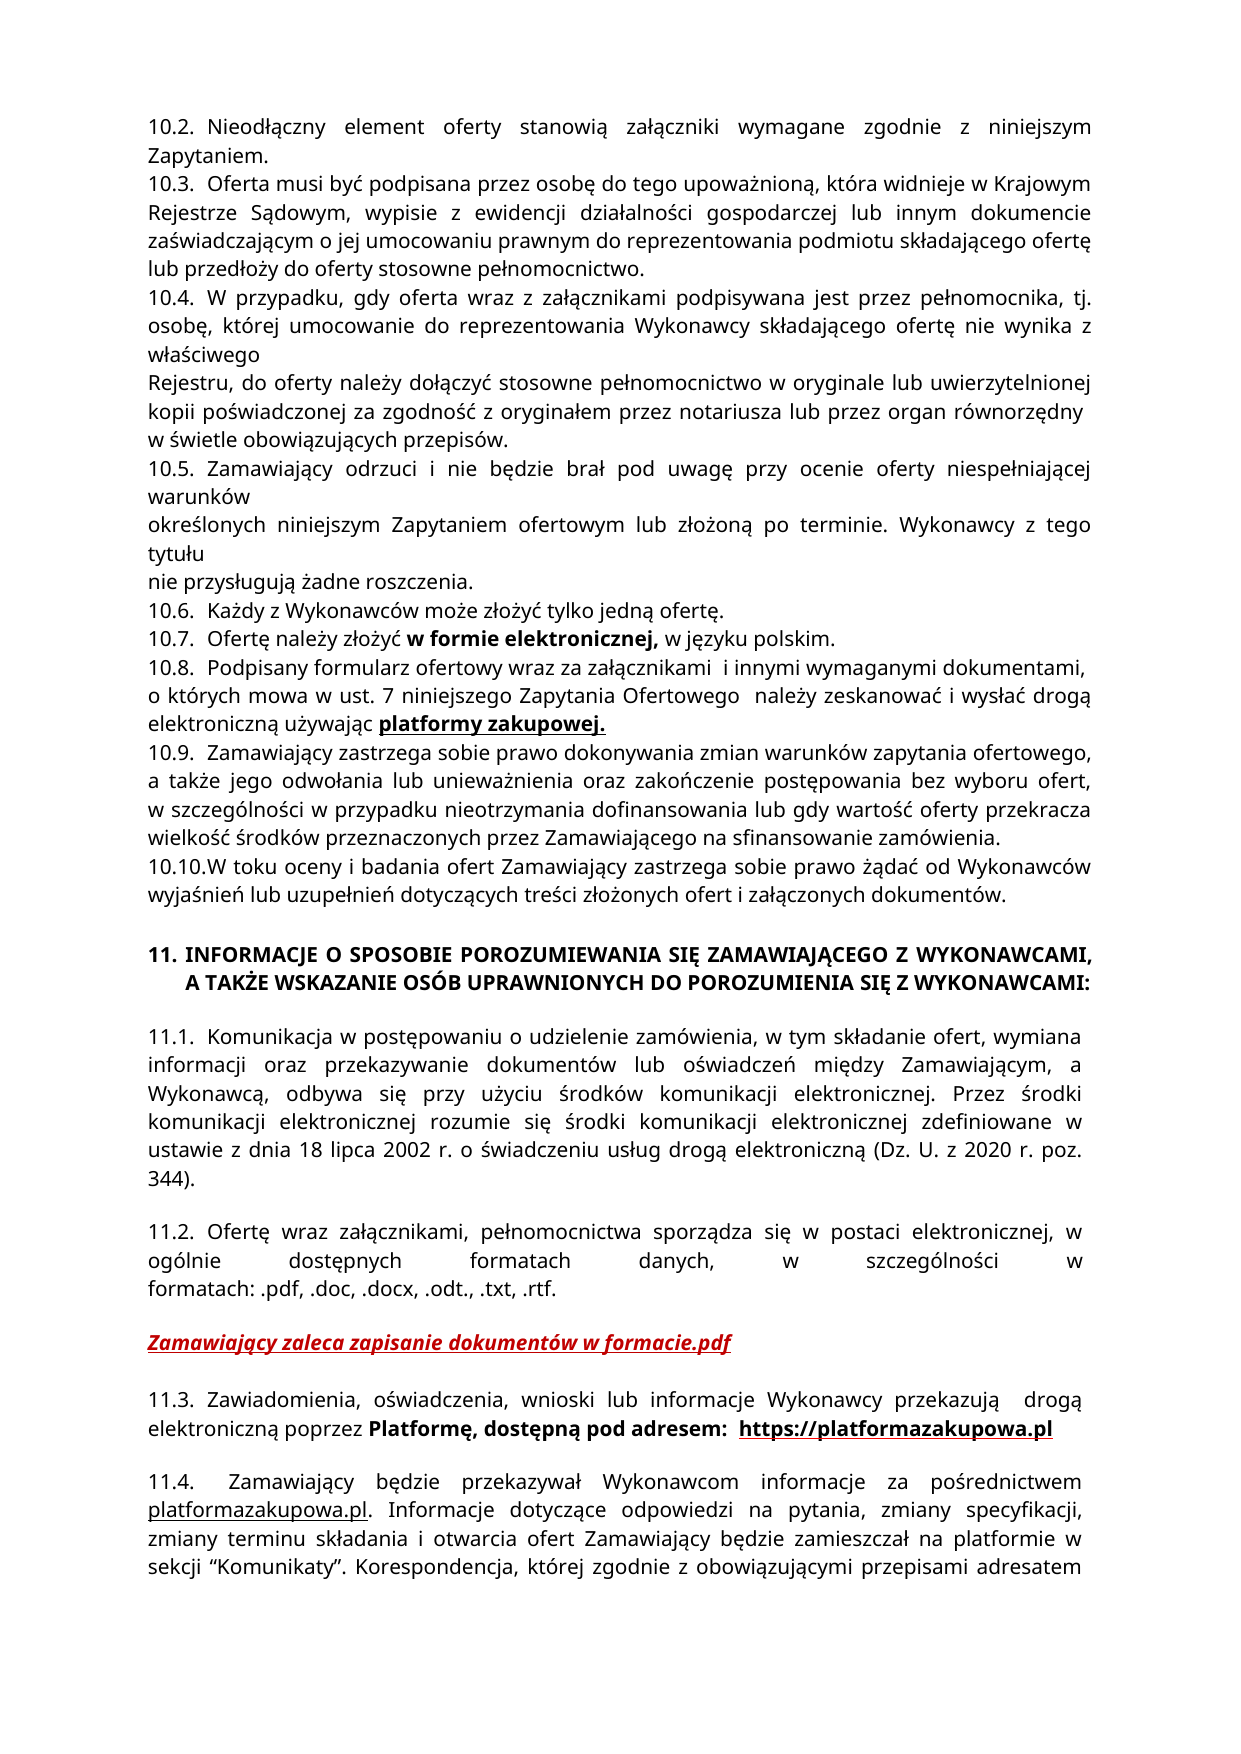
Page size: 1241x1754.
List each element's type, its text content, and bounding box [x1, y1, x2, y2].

list Ofertę należy złożyć w formie elektronicznej, w języku polskim. [148, 624, 1093, 653]
list Każdy z Wykonawców może złożyć tylko jedną ofertę. [148, 596, 1093, 624]
text Zamawiający zaleca zapisanie dokumentów w formacie.pdf [148, 1328, 1083, 1356]
list INFORMACJE O SPOSOBIE POROZUMIEWANIA SIĘ ZAMAWIAJĄCEGO Z WYKONAWCAMI, A TAKŻE WSKAZANIE OSÓB UPRAWNIONYCH DO POROZUMIENIA SIĘ Z WYKONAWCAMI: [148, 940, 1093, 997]
list W toku oceny i badania ofert Zamawiający zastrzega sobie prawo żądać od Wykonawców wyjaśnień lub uzupełnień dotyczących treści złożonych ofert i załączonych dokumentów. [148, 852, 1093, 909]
list Zawiadomienia, oświadczenia, wnioski lub informacje Wykonawcy przekazują drogą elektroniczną poprzez Platformę, dostępną pod adresem: https://platformazakupowa.pl [148, 1385, 1083, 1442]
list Zamawiający odrzuci i nie będzie brał pod uwagę przy ocenie oferty niespełniającej warunków określonych niniejszym Zapytaniem ofertowym lub złożoną po terminie. Wykonawcy z tego tytułu nie przysługują żadne roszczenia. [148, 454, 1093, 596]
list Komunikacja w postępowaniu o udzielenie zamówienia, w tym składanie ofert, wymiana informacji oraz przekazywanie dokumentów lub oświadczeń między Zamawiającym, a Wykonawcą, odbywa się przy użyciu środków komunikacji elektronicznej. Przez środki komunikacji elektronicznej rozumie się środki komunikacji elektronicznej zdefiniowane w ustawie z dnia 18 lipca 2002 r. o świadczeniu usług drogą elektroniczną (Dz. U. z 2020 r. poz. 344). [148, 1022, 1083, 1192]
list Nieodłączny element oferty stanowią załączniki wymagane zgodnie z niniejszym Zapytaniem. [148, 112, 1093, 169]
list Zamawiający zastrzega sobie prawo dokonywania zmian warunków zapytania ofertowego, a także jego odwołania lub unieważnienia oraz zakończenie postępowania bez wyboru ofert, w szczególności w przypadku nieotrzymania dofinansowania lub gdy wartość oferty przekracza wielkość środków przeznaczonych przez Zamawiającego na sfinansowanie zamówienia. [148, 738, 1093, 852]
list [148, 1467, 1083, 1581]
list W przypadku, gdy oferta wraz z załącznikami podpisywana jest przez pełnomocnika, tj. osobę, której umocowanie do reprezentowania Wykonawcy składającego ofertę nie wynika z właściwego Rejestru, do oferty należy dołączyć stosowne pełnomocnictwo w oryginale lub uwierzytelnionej kopii poświadczonej za zgodność z oryginałem przez notariusza lub przez organ równorzędny w świetle obowiązujących przepisów. [148, 283, 1093, 454]
list Ofertę wraz załącznikami, pełnomocnictwa sporządza się w postaci elektronicznej, w ogólnie dostępnych formatach danych, w szczególności w formatach: .pdf, .doc, .docx, .odt., .txt, .rtf. [148, 1217, 1083, 1303]
list Podpisany formularz ofertowy wraz za załącznikami i innymi wymaganymi dokumentami, o których mowa w ust. 7 niniejszego Zapytania Ofertowego należy zeskanować i wysłać drogą elektroniczną używając platformy zakupowej. [148, 653, 1093, 738]
list Oferta musi być podpisana przez osobę do tego upoważnioną, która widnieje w Krajowym Rejestrze Sądowym, wypisie z ewidencji działalności gospodarczej lub innym dokumencie zaświadczającym o jej umocowaniu prawnym do reprezentowania podmiotu składającego ofertę lub przedłoży do oferty stosowne pełnomocnictwo. [148, 169, 1093, 283]
